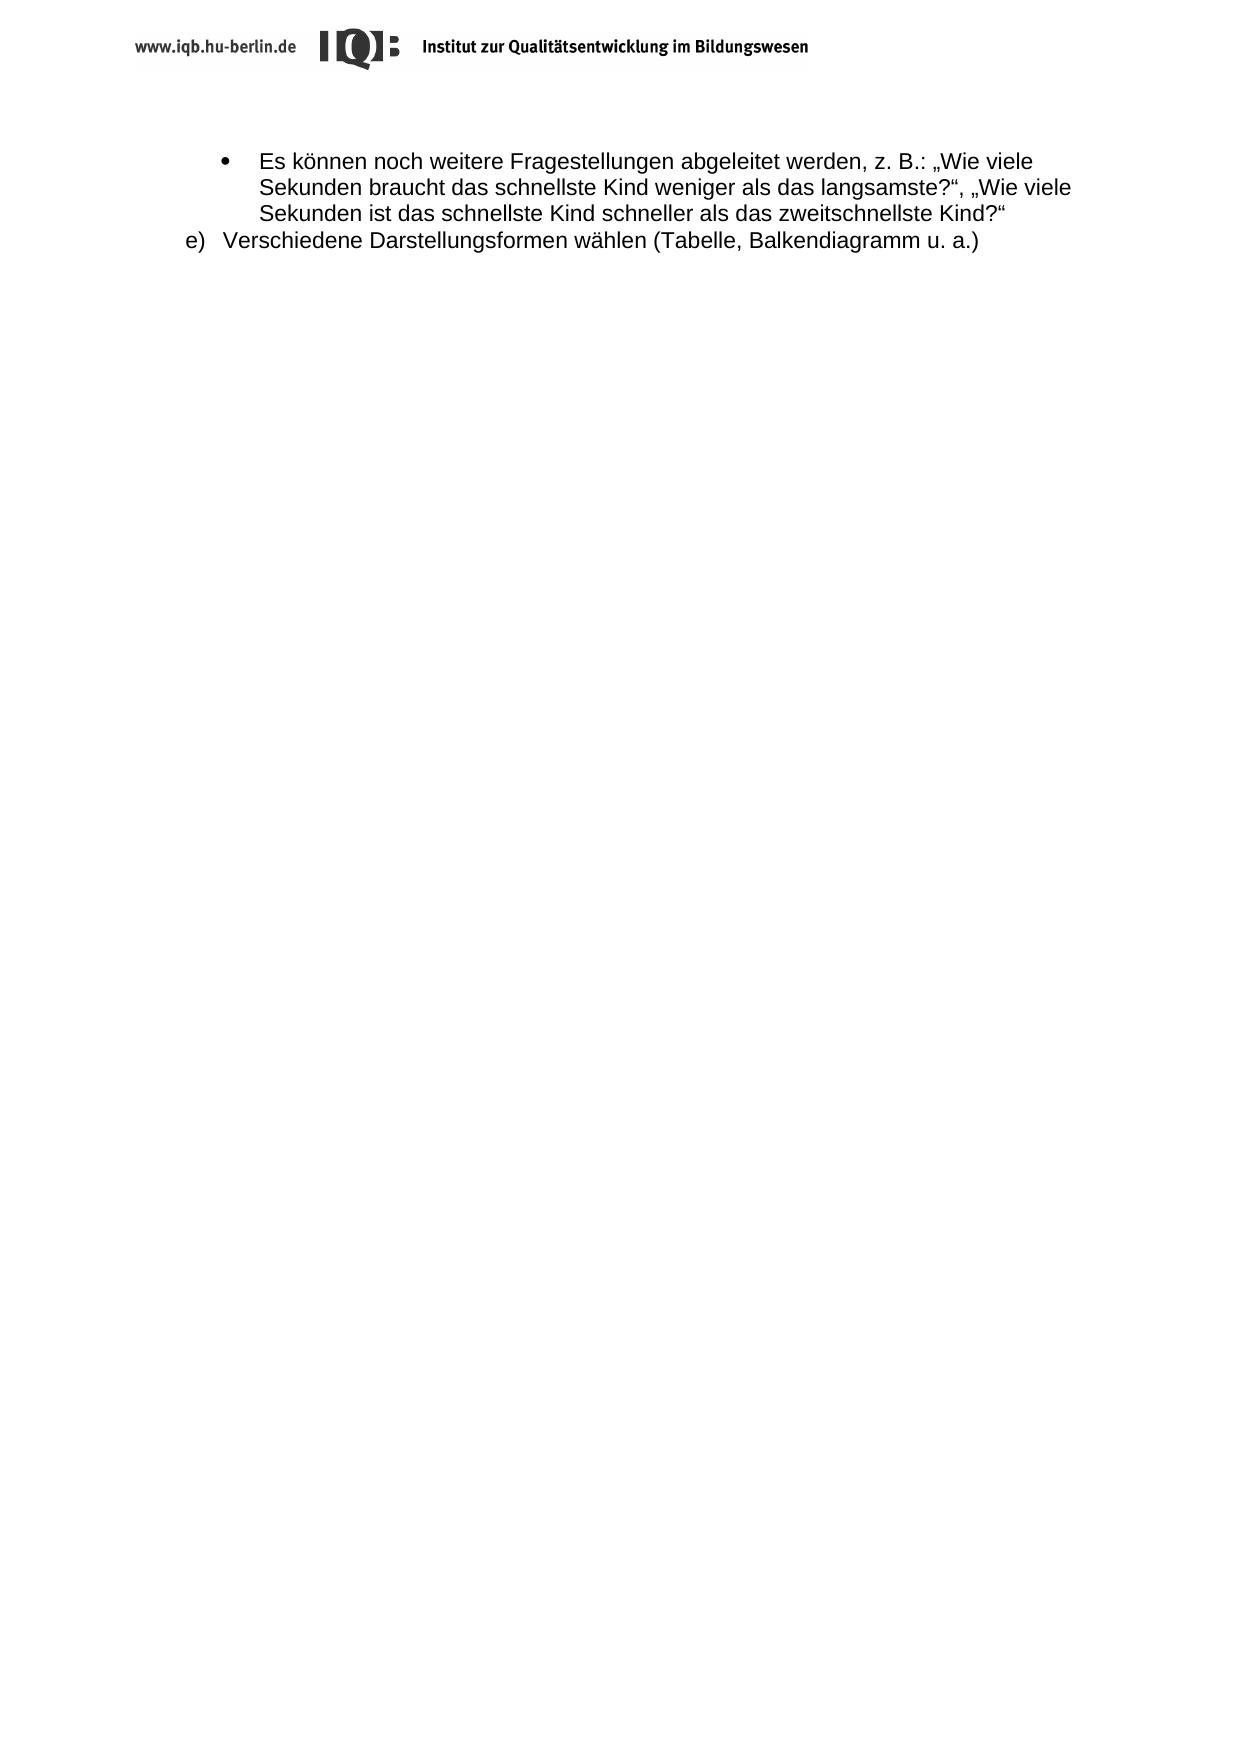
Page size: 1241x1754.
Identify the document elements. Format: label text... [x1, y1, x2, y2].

list Verschiedene Darstellungsformen wählen (Tabelle, Balkendiagramm u. a.) [185, 227, 1093, 253]
list Es können noch weitere Fragestellungen abgeleitet werden, z. B.: „Wie viele Sekunden braucht das schnellste Kind weniger als das langsamste?“, „Wie viele Sekunden ist das schnellste Kind schneller als das zweitschnellste Kind?“ [221, 148, 1093, 227]
